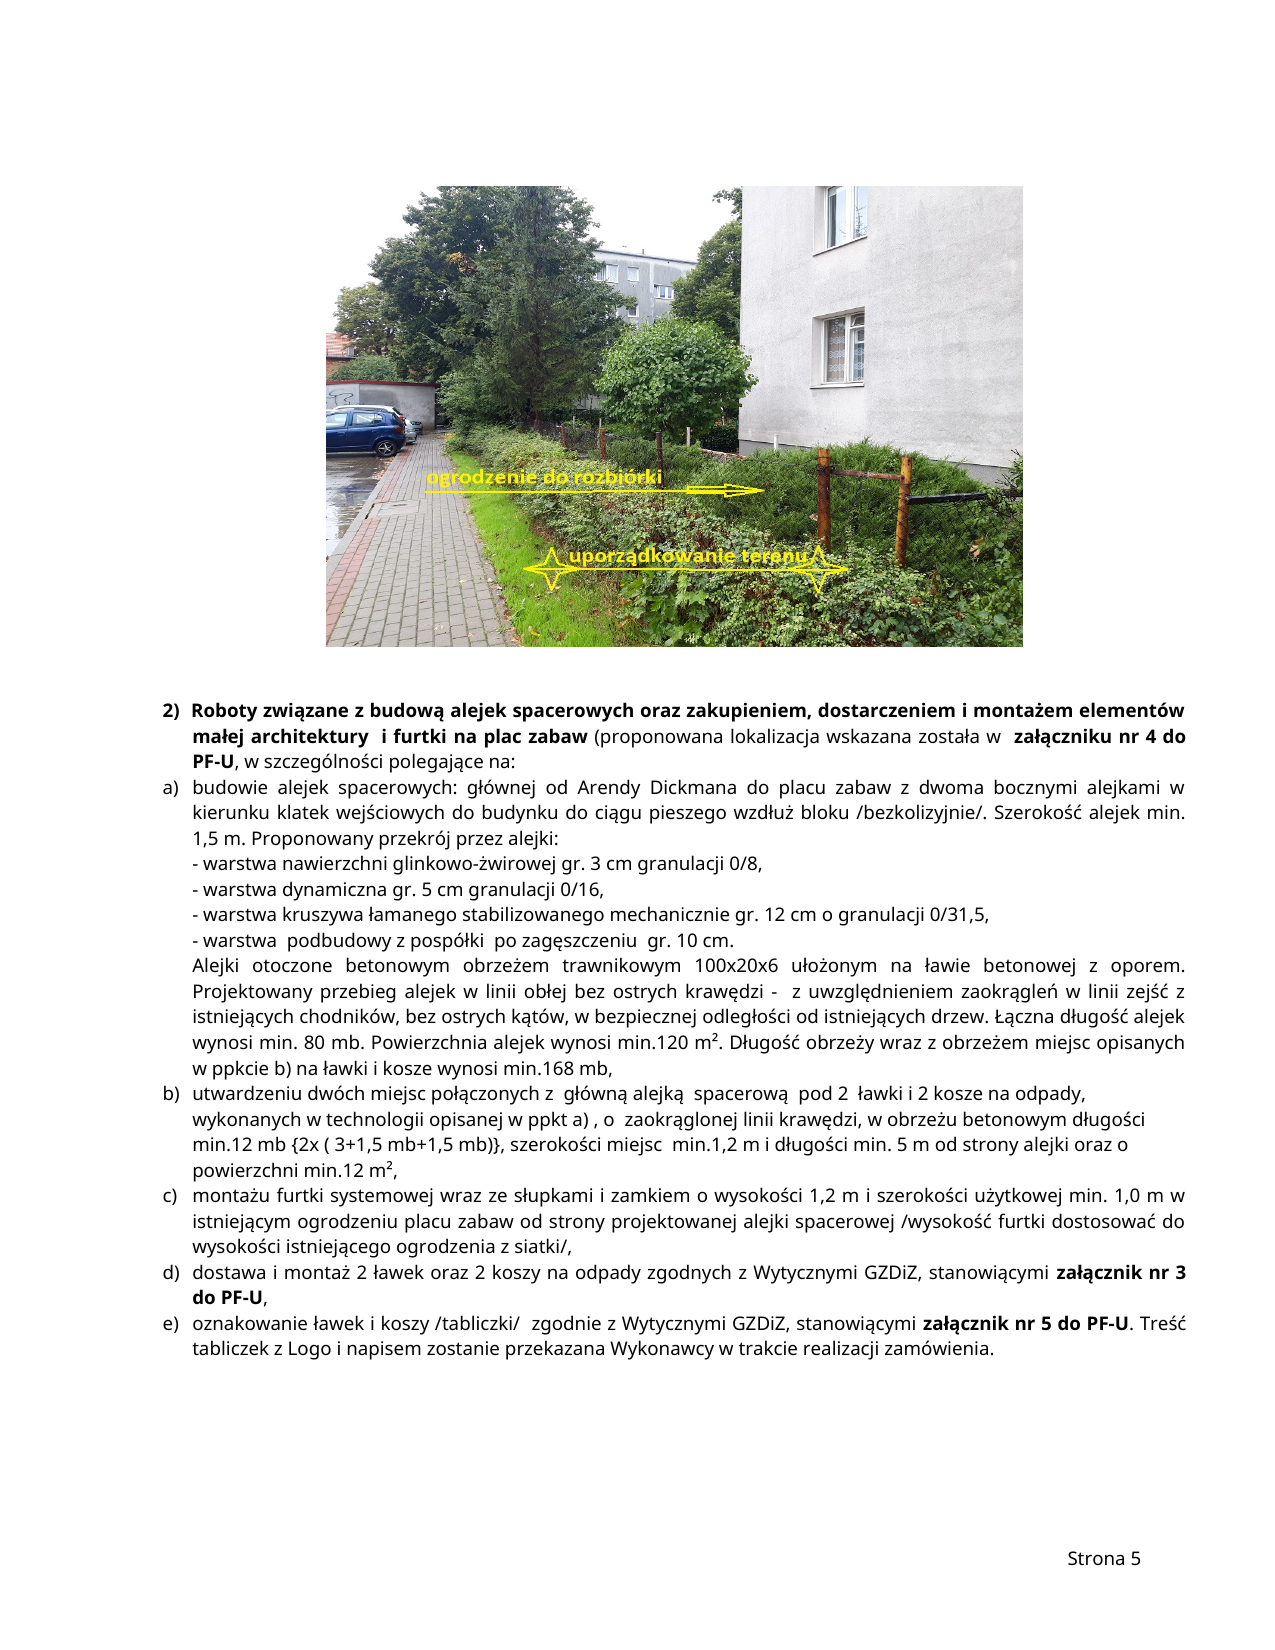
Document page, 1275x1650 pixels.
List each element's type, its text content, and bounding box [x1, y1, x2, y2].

list utwardzeniu dwóch miejsc połączonych z główną alejką spacerową pod 2 ławki i 2 kosze na odpady, wykonanych w technologii opisanej w ppkt a) , o zaokrąglonej linii krawędzi, w obrzeżu betonowym długości min.12 mb {2x ( 3+1,5 mb+1,5 mb)}, szerokości miejsc min.1,2 m i długości min. 5 m od strony alejki oraz o powierzchni min.12 m², [162, 1080, 1186, 1182]
list - warstwa kruszywa łamanego stabilizowanego mechanicznie gr. 12 cm o granulacji 0/31,5, [162, 902, 1186, 927]
list - warstwa dynamiczna gr. 5 cm granulacji 0/16, [162, 876, 1186, 902]
picture [326, 186, 1023, 647]
list dostawa i montaż 2 ławek oraz 2 koszy na odpady zgodnych z Wytycznymi GZDiZ, stanowiącymi załącznik nr 3 do PF-U, [162, 1259, 1186, 1310]
text 2) Roboty związane z budową alejek spacerowych oraz zakupieniem, dostarczeniem i montażem elementów małej architektury i furtki na plac zabaw (proponowana lokalizacja wskazana została w załączniku nr 4 do PF-U, w szczególności polegające na: [162, 698, 1186, 774]
list Alejki otoczone betonowym obrzeżem trawnikowym 100x20x6 ułożonym na ławie betonowej z oporem. Projektowany przebieg alejek w linii obłej bez ostrych krawędzi - z uwzględnieniem zaokrągleń w linii zejść z istniejących chodników, bez ostrych kątów, w bezpiecznej odległości od istniejących drzew. Łączna długość alejek wynosi min. 80 mb. Powierzchnia alejek wynosi min.120 m². Długość obrzeży wraz z obrzeżem miejsc opisanych w ppkcie b) na ławki i kosze wynosi min.168 mb, [192, 953, 1186, 1080]
list oznakowanie ławek i koszy /tabliczki/ zgodnie z Wytycznymi GZDiZ, stanowiącymi załącznik nr 5 do PF-U. Treść tabliczek z Logo i napisem zostanie przekazana Wykonawcy w trakcie realizacji zamówienia. [162, 1310, 1186, 1361]
list - warstwa nawierzchni glinkowo-żwirowej gr. 3 cm granulacji 0/8, [192, 851, 1186, 876]
list budowie alejek spacerowych: głównej od Arendy Dickmana do placu zabaw z dwoma bocznymi alejkami w kierunku klatek wejściowych do budynku do ciągu pieszego wzdłuż bloku /bezkolizyjnie/. Szerokość alejek min. 1,5 m. Proponowany przekrój przez alejki: [162, 774, 1186, 851]
list - warstwa podbudowy z pospółki po zagęszczeniu gr. 10 cm. [162, 927, 1186, 953]
list montażu furtki systemowej wraz ze słupkami i zamkiem o wysokości 1,2 m i szerokości użytkowej min. 1,0 m w istniejącym ogrodzeniu placu zabaw od strony projektowanej alejki spacerowej /wysokość furtki dostosować do wysokości istniejącego ogrodzenia z siatki/, [162, 1182, 1186, 1259]
